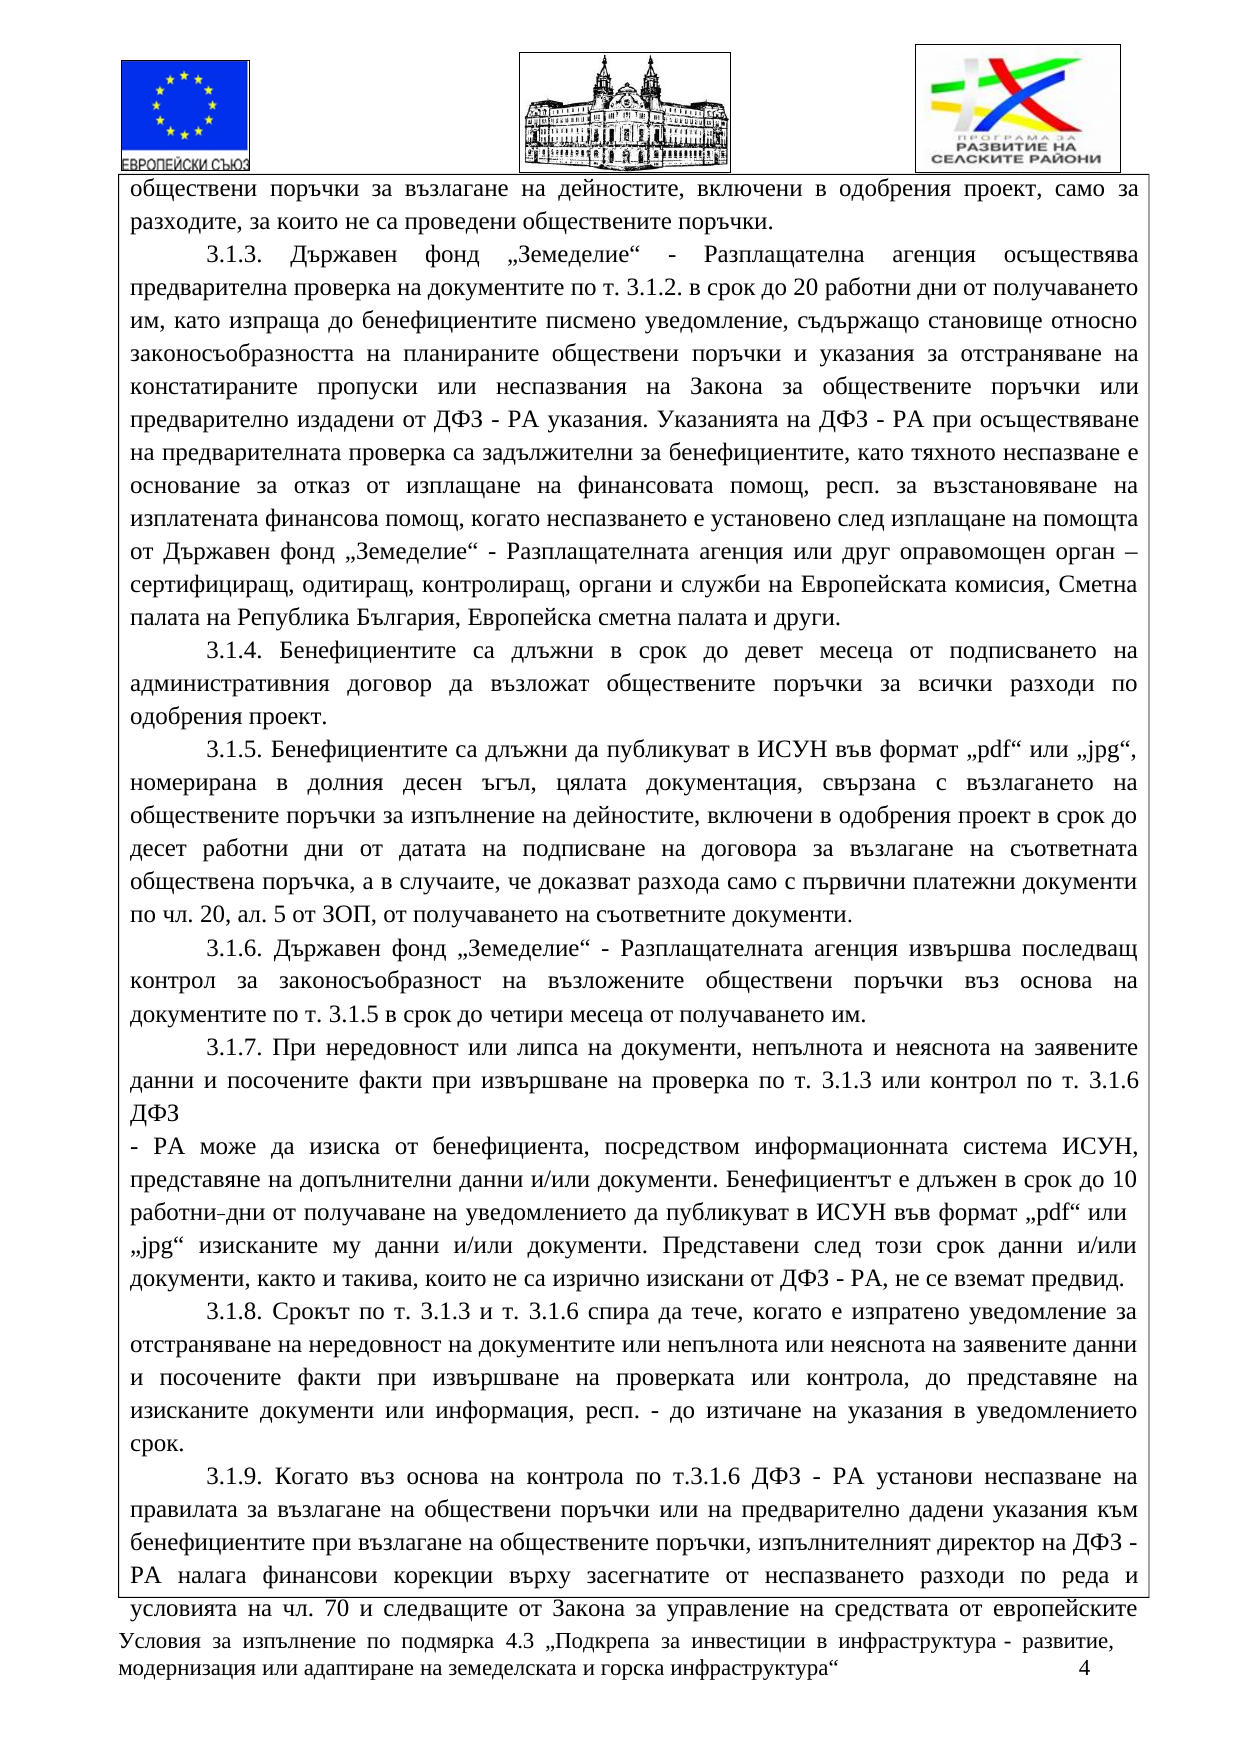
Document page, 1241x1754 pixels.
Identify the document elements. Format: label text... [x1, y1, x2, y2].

text „jpg“ изисканите му данни и/или документи. Представени след този срок данни и/или документи, както и такива, които не са изрично изискани от ДФЗ - РА, не се вземат предвид. [130, 1230, 1137, 1292]
list Бенефициентите са длъжни да публикуват в ИСУН във формат „рdf“ или „jpg“, номерирана в долния десен ъгъл, цялата документация, свързана с възлагането на обществените поръчки за изпълнение на дейностите, включени в одобрения проект в срок до десет работни дни от датата на подписване на договора за възлагане на съответната обществена поръчка, а в случаите, че доказват разхода само с първични платежни документи по чл. 20, ал. 5 от ЗОП, от получаването на съответните документи. [130, 734, 1138, 928]
text обществени поръчки за възлагане на дейностите, включени в одобрения проект, само за разходите, за които не са проведени обществените поръчки. [130, 173, 1139, 234]
picture [122, 61, 249, 170]
picture [520, 53, 730, 172]
list Държавен фонд „Земеделие“ - Разплащателна агенция осъществява предварителна проверка на документите по т. 3.1.2. в срок до 20 работни дни от получаването им, като изпраща до бенефициентите писмено уведомление, съдържащо становище относно законосъобразността на планираните обществени поръчки и указания за отстраняване на констатираните пропуски или неспазвания на Закона за обществените поръчки или предварително издадени от ДФЗ - РА указания. Указанията на ДФЗ - РА при осъществяване на предварителната проверка са задължителни за бенефициентите, като тяхното неспазване е основание за отказ от изплащане на финансовата помощ, респ. за възстановяване на изплатената финансова помощ, когато неспазването е установено след изплащане на помощта от Държавен фонд „Земеделие“ - Разплащателната агенция или друг оправомощен орган – сертифициращ, одитиращ, контролиращ, органи и служби на Европейската комисия, Сметна палата на Република България, Европейска сметна палата и други. [130, 239, 1139, 631]
list При нередовност или липса на документи, непълнота и неяснота на заявените данни и посочените факти при извършване на проверка по т. 3.1.3 или контрол по т. 3.1.6 ДФЗ [130, 1032, 1139, 1126]
list РА може да изиска от бенефициента, посредством информационната система ИСУН, представяне на допълнителни данни и/или документи. Бенефициентът е длъжен в срок до 10 работни дни от получаване на уведомлението да публикуват в ИСУН във формат „рdf“ или [130, 1131, 1139, 1226]
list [130, 1461, 1139, 1622]
picture [916, 45, 1120, 172]
list Бенефициентите са длъжни в срок до девет месеца от подписването на административния договор да възложат обществените поръчки за всички разходи по одобрения проект. [130, 635, 1138, 730]
list Държавен фонд „Земеделие“ - Разплащателната агенция извършва последващ контрол за законосъобразност на възложените обществени поръчки въз основа на документите по т. 3.1.5 в срок до четири месеца от получаването им. [130, 933, 1138, 1027]
list Срокът по т. 3.1.3 и т. 3.1.6 спира да тече, когато е изпратено уведомление за отстраняване на нередовност на документите или непълнота или неяснота на заявените данни и посочените факти при извършване на проверката или контрола, до представяне на изисканите документи или информация, респ. - до изтичане на указания в уведомлението срок. [130, 1296, 1138, 1457]
